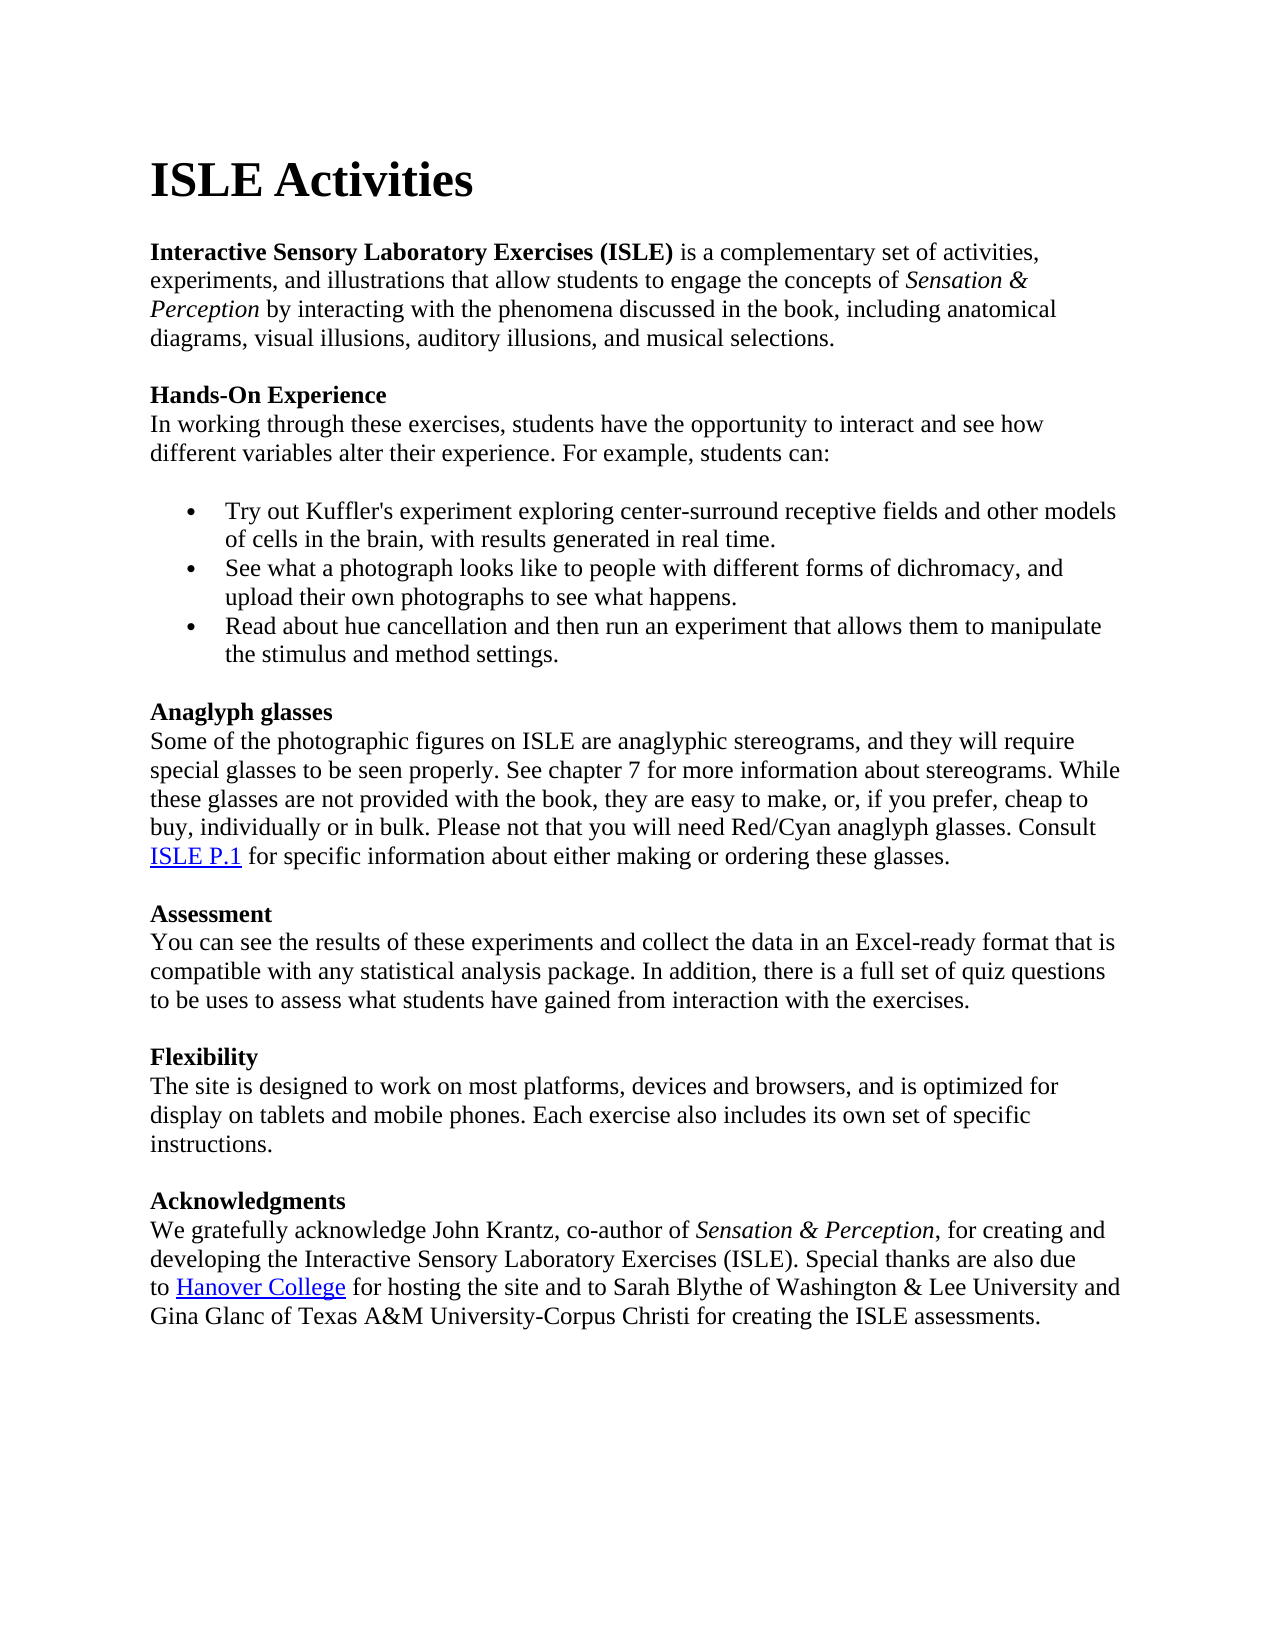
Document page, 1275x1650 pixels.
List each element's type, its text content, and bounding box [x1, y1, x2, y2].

text Assessment You can see the results of these experiments and collect the data in an Excel-ready format that is compatible with any statistical analysis package. In addition, there is a full set of quiz questions to be uses to assess what students have gained from interaction with the exercises. [150, 899, 1125, 1014]
text Hands-On Experience In working through these exercises, students have the opportunity to interact and see how different variables alter their experience. For example, students can: [150, 380, 1125, 467]
text ISLE Activities [150, 150, 1125, 207]
text Some of the photographic figures on ISLE are anaglyphic stereograms, and they will require special glasses to be seen properly. See chapter 7 for more information about stereograms. While these glasses are not provided with the book, they are easy to make, or, if you prefer, cheap to buy, individually or in bulk. Please not that you will need Red/Cyan anaglyph glasses. Consult ISLE P.1 for specific information about either making or ordering these glasses. [150, 726, 1125, 870]
text The site is designed to work on most platforms, devices and browsers, and is optimized for display on tablets and mobile phones. Each exercise also includes its own set of specific instructions. [150, 1071, 1125, 1157]
text Anaglyph glasses [150, 697, 1125, 726]
text Acknowledgments We gratefully acknowledge John Krantz, co-author of Sensation & Perception, for creating and developing the Interactive Sensory Laboratory Exercises (ISLE). Special thanks are also due to Hanover College for hosting the site and to Sarah Blythe of Washington & Lee University and Gina Glanc of Texas A&M University-Corpus Christi for creating the ISLE assessments. [150, 1186, 1125, 1330]
list Read about hue cancellation and then run an experiment that allows them to manipulate the stimulus and method settings. [187, 611, 1125, 668]
list Try out Kuffler's experiment exploring center-surround receptive fields and other models of cells in the brain, with results generated in real time. [187, 496, 1125, 553]
text Interactive Sensory Laboratory Exercises (ISLE) is a complementary set of activities, experiments, and illustrations that allow students to engage the concepts of Sensation & Perception by interacting with the phenomena discussed in the book, including anatomical diagrams, visual illusions, auditory illusions, and musical selections. [150, 237, 1125, 352]
list See what a photograph looks like to people with different forms of dichromacy, and upload their own photographs to see what happens. [187, 553, 1125, 611]
text Flexibility [150, 1042, 1125, 1071]
